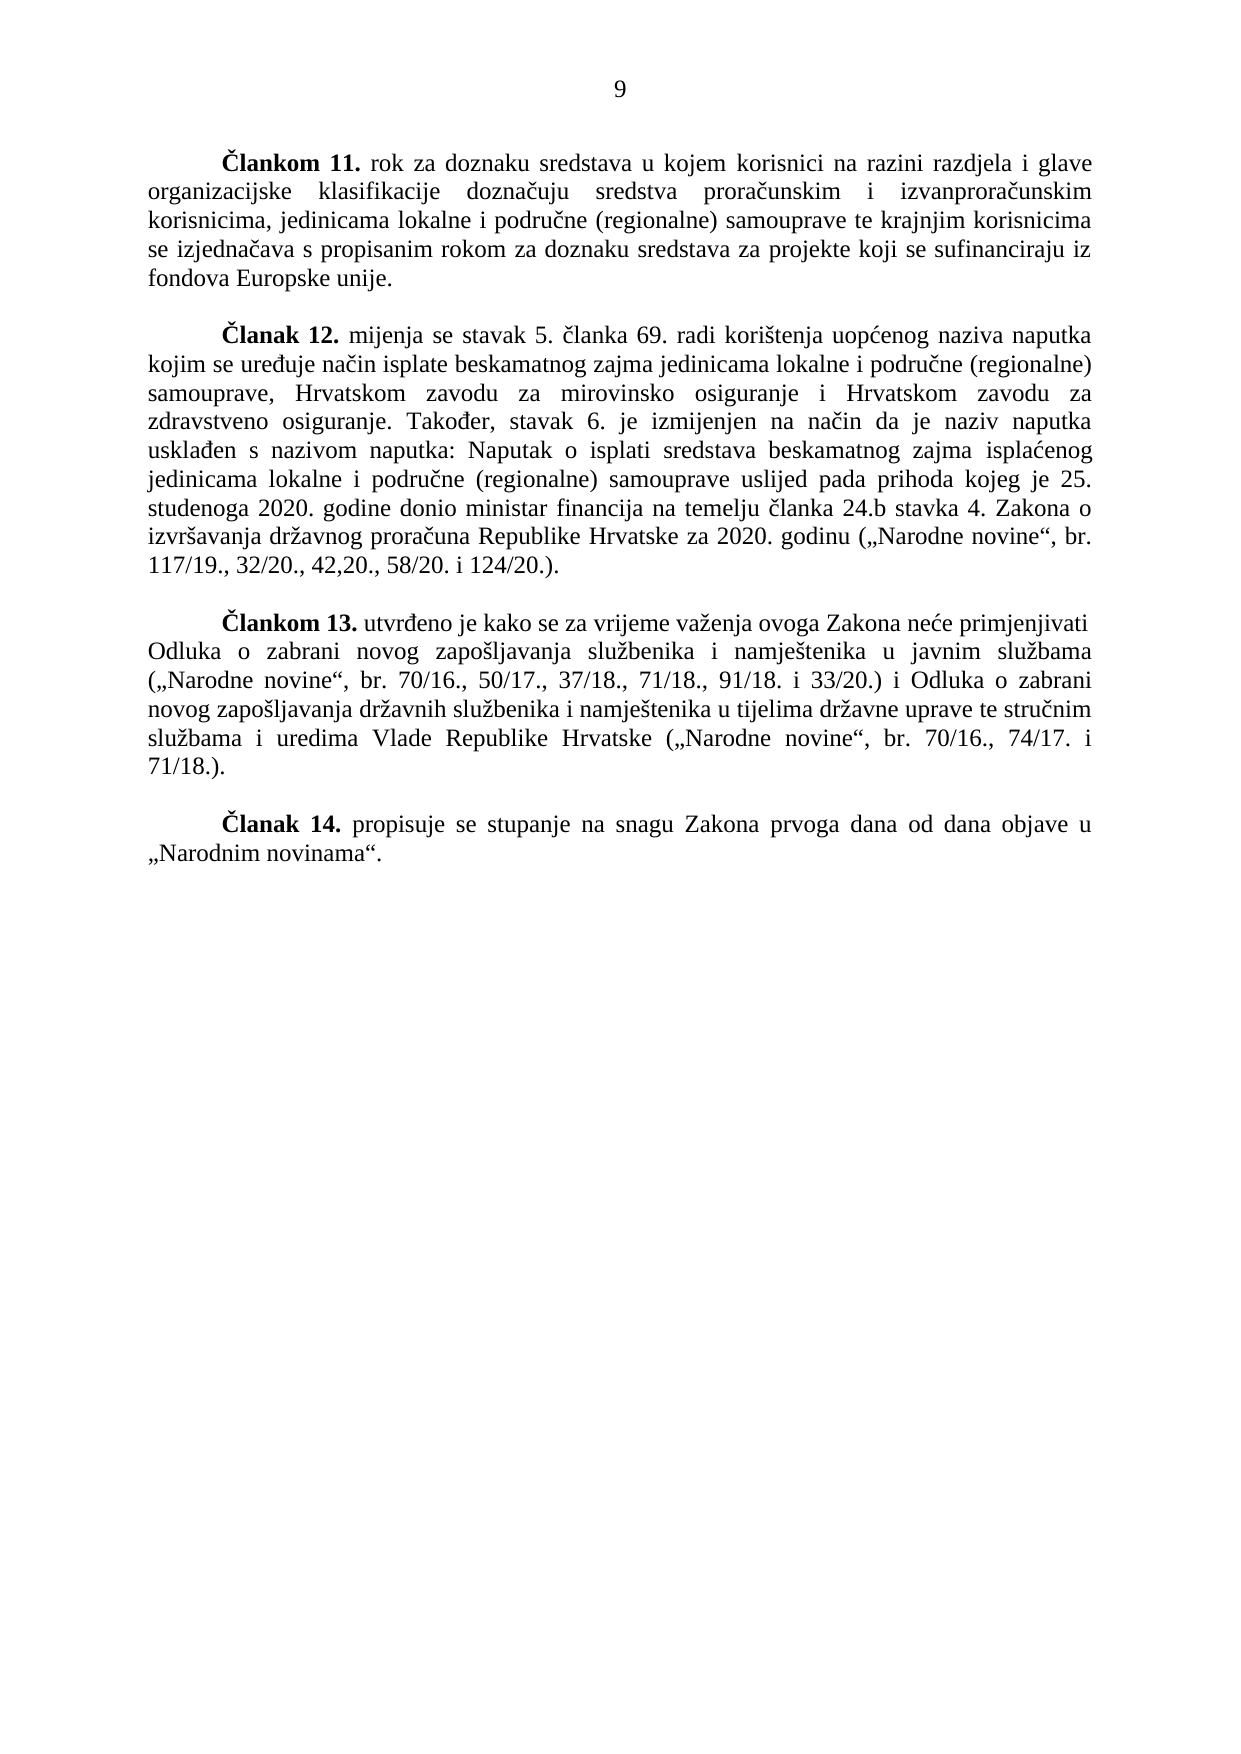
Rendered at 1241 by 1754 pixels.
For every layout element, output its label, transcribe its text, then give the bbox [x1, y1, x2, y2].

text Člankom 11. rok za doznaku sredstava u kojem korisnici na razini razdjela i glave organizacijske klasifikacije doznačuju sredstva proračunskim i izvanproračunskim korisnicima, jedinicama lokalne i područne (regionalne) samouprave te krajnjim korisnicima se izjednačava s propisanim rokom za doznaku sredstava za projekte koji se sufinanciraju iz fondova Europske unije. [148, 148, 1093, 291]
text Članak 12. mijenja se stavak 5. članka 69. radi korištenja uopćenog naziva naputka kojim se uređuje način isplate beskamatnog zajma jedinicama lokalne i područne (regionalne) samouprave, Hrvatskom zavodu za mirovinsko osiguranje i Hrvatskom zavodu za zdravstveno osiguranje. Također, stavak 6. je izmijenjen na način da je naziv naputka usklađen s nazivom naputka: Naputak o isplati sredstava beskamatnog zajma isplaćenog jedinicama lokalne i područne (regionalne) samouprave uslijed pada prihoda kojeg je 25. studenoga 2020. godine donio ministar financija na temelju članka 24.b stavka 4. Zakona o izvršavanja državnog proračuna Republike Hrvatske za 2020. godinu („Narodne novine“, br. 117/19., 32/20., 42,20., 58/20. i 124/20.). [148, 320, 1093, 579]
text Odluka o zabrani novog zapošljavanja službenika i namještenika u javnim službama („Narodne novine“, br. 70/16., 50/17., 37/18., 71/18., 91/18. i 33/20.) i Odluka o zabrani novog zapošljavanja državnih službenika i namještenika u tijelima državne uprave te stručnim službama i uredima Vlade Republike Hrvatske („Narodne novine“, br. 70/16., 74/17. i 71/18.). [148, 636, 1093, 780]
text Članak 14. propisuje se stupanje na snagu Zakona prvoga dana od dana objave u „Narodnim novinama“. [148, 809, 1093, 866]
text Člankom 13. utvrđeno je kako se za vrijeme važenja ovoga Zakona neće primjenjivati [148, 608, 1093, 636]
